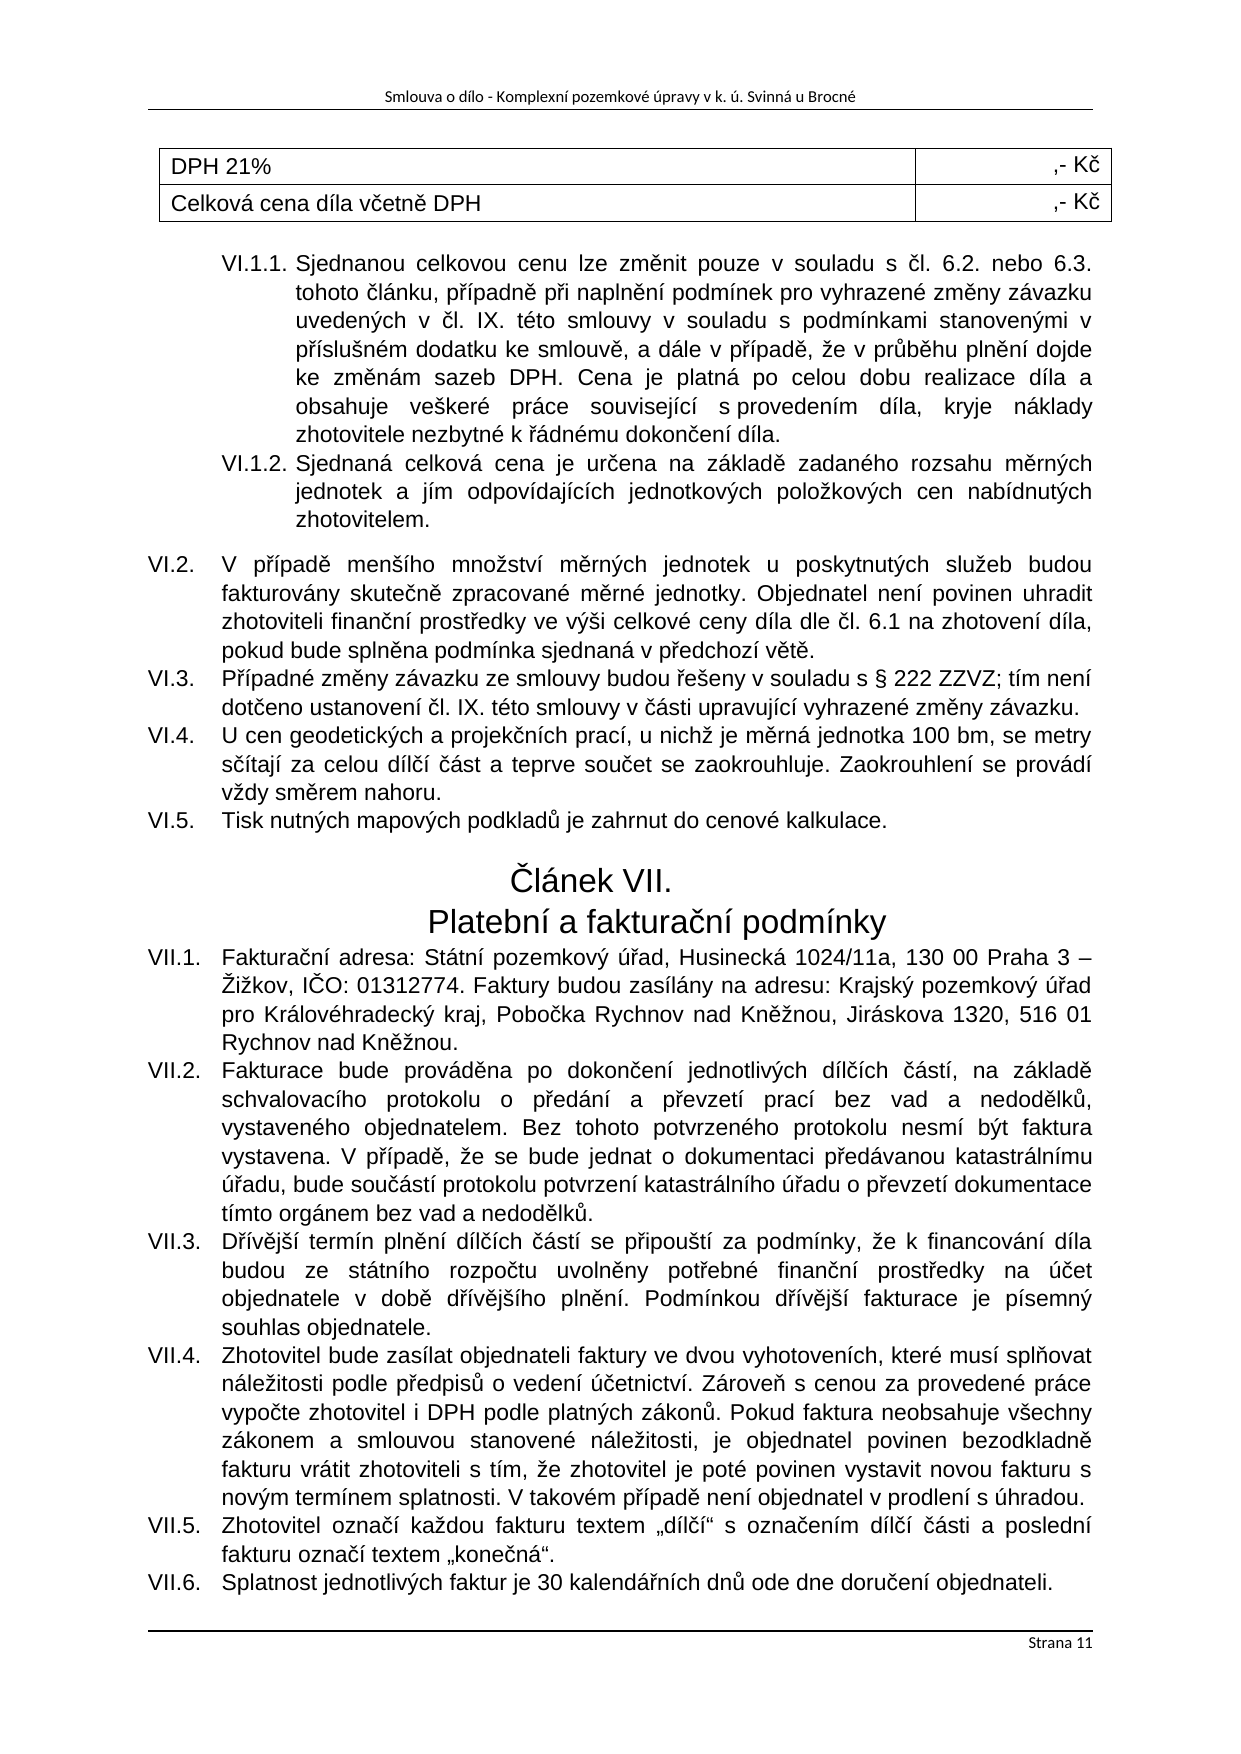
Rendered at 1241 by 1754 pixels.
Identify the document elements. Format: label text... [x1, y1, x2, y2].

list Případné změny závazku ze smlouvy budou řešeny v souladu s § 222 ZZVZ; tím není dotčeno ustanovení čl. IX. této smlouvy v části upravující vyhrazené změny závazku. [148, 665, 1093, 720]
table_cell Celková cena díla včetně DPH [160, 185, 915, 221]
list V případě menšího množství měrných jednotek u poskytnutých služeb budou fakturovány skutečně zpracované měrné jednotky. Objednatel není povinen uhradit zhotoviteli finanční prostředky ve výši celkové ceny díla dle čl. 6.1 na zhotovení díla, pokud bude splněna podmínka sjednaná v předchozí větě. [148, 551, 1093, 663]
table_cell DPH 21% [160, 149, 915, 184]
list Zhotovitel označí každou fakturu textem „dílčí“ s označením dílčí části a poslední fakturu označí textem „konečná“. [148, 1512, 1093, 1567]
list Zhotovitel bude zasílat objednateli faktury ve dvou vyhotoveních, které musí splňovat náležitosti podle předpisů o vedení účetnictví. Zároveň s cenou za provedené práce vypočte zhotovitel i DPH podle platných zákonů. Pokud faktura neobsahuje všechny zákonem a smlouvou stanovené náležitosti, je objednatel povinen bezodkladně fakturu vrátit zhotoviteli s tím, že zhotovitel je poté povinen vystavit novou fakturu s novým termínem splatnosti. V takovém případě není objednatel v prodlení s úhradou. [148, 1342, 1093, 1510]
table_cell ,- Kč [916, 149, 1111, 184]
subtitle Platební a fakturační podmínky [148, 861, 1093, 941]
text Sjednaná celková cena je určena na základě zadaného rozsahu měrných jednotek a jím odpovídajících jednotkových položkových cen nabídnutých zhotovitelem. [221, 449, 1093, 533]
list U cen geodetických a projekčních prací, u nichž je měrná jednotka 100 bm, se metry sčítají za celou dílčí část a teprve součet se zaokrouhluje. Zaokrouhlení se provádí vždy směrem nahoru. [148, 722, 1093, 805]
text Sjednanou celkovou cenu lze změnit pouze v souladu s čl. 6.2. nebo 6.3. tohoto článku, případně při naplnění podmínek pro vyhrazené změny závazku uvedených v čl. IX. této smlouvy v souladu s podmínkami stanovenými v příslušném dodatku ke smlouvě, a dále v případě, že v průběhu plnění dojde ke změnám sazeb DPH. Cena je platná po celou dobu realizace díla a obsahuje veškeré práce související s provedením díla, kryje náklady zhotovitele nezbytné k řádnému dokončení díla. [221, 250, 1093, 447]
list Fakturační adresa: Státní pozemkový úřad, Husinecká 1024/11a, 130 00 Praha 3 – Žižkov, IČO: 01312774. Faktury budou zasílány na adresu: Krajský pozemkový úřad pro Královéhradecký kraj, Pobočka Rychnov nad Kněžnou, Jiráskova 1320, 516 01 Rychnov nad Kněžnou. [148, 944, 1093, 1055]
table_cell ,- Kč [916, 185, 1111, 221]
list Tisk nutných mapových podkladů je zahrnut do cenové kalkulace. [148, 807, 1093, 834]
list Splatnost jednotlivých faktur je 30 kalendářních dnů ode dne doručení objednateli. [148, 1569, 1093, 1596]
list Dřívější termín plnění dílčích částí se připouští za podmínky, že k financování díla budou ze státního rozpočtu uvolněny potřebné finanční prostředky na účet objednatele v době dřívějšího plnění. Podmínkou dřívější fakturace je písemný souhlas objednatele. [148, 1228, 1093, 1340]
list Fakturace bude prováděna po dokončení jednotlivých dílčích částí, na základě schvalovacího protokolu o předání a převzetí prací bez vad a nedodělků, vystaveného objednatelem. Bez tohoto potvrzeného protokolu nesmí být faktura vystavena. V případě, že se bude jednat o dokumentaci předávanou katastrálnímu úřadu, bude součástí protokolu potvrzení katastrálního úřadu o převzetí dokumentace tímto orgánem bez vad a nedodělků. [148, 1057, 1093, 1226]
